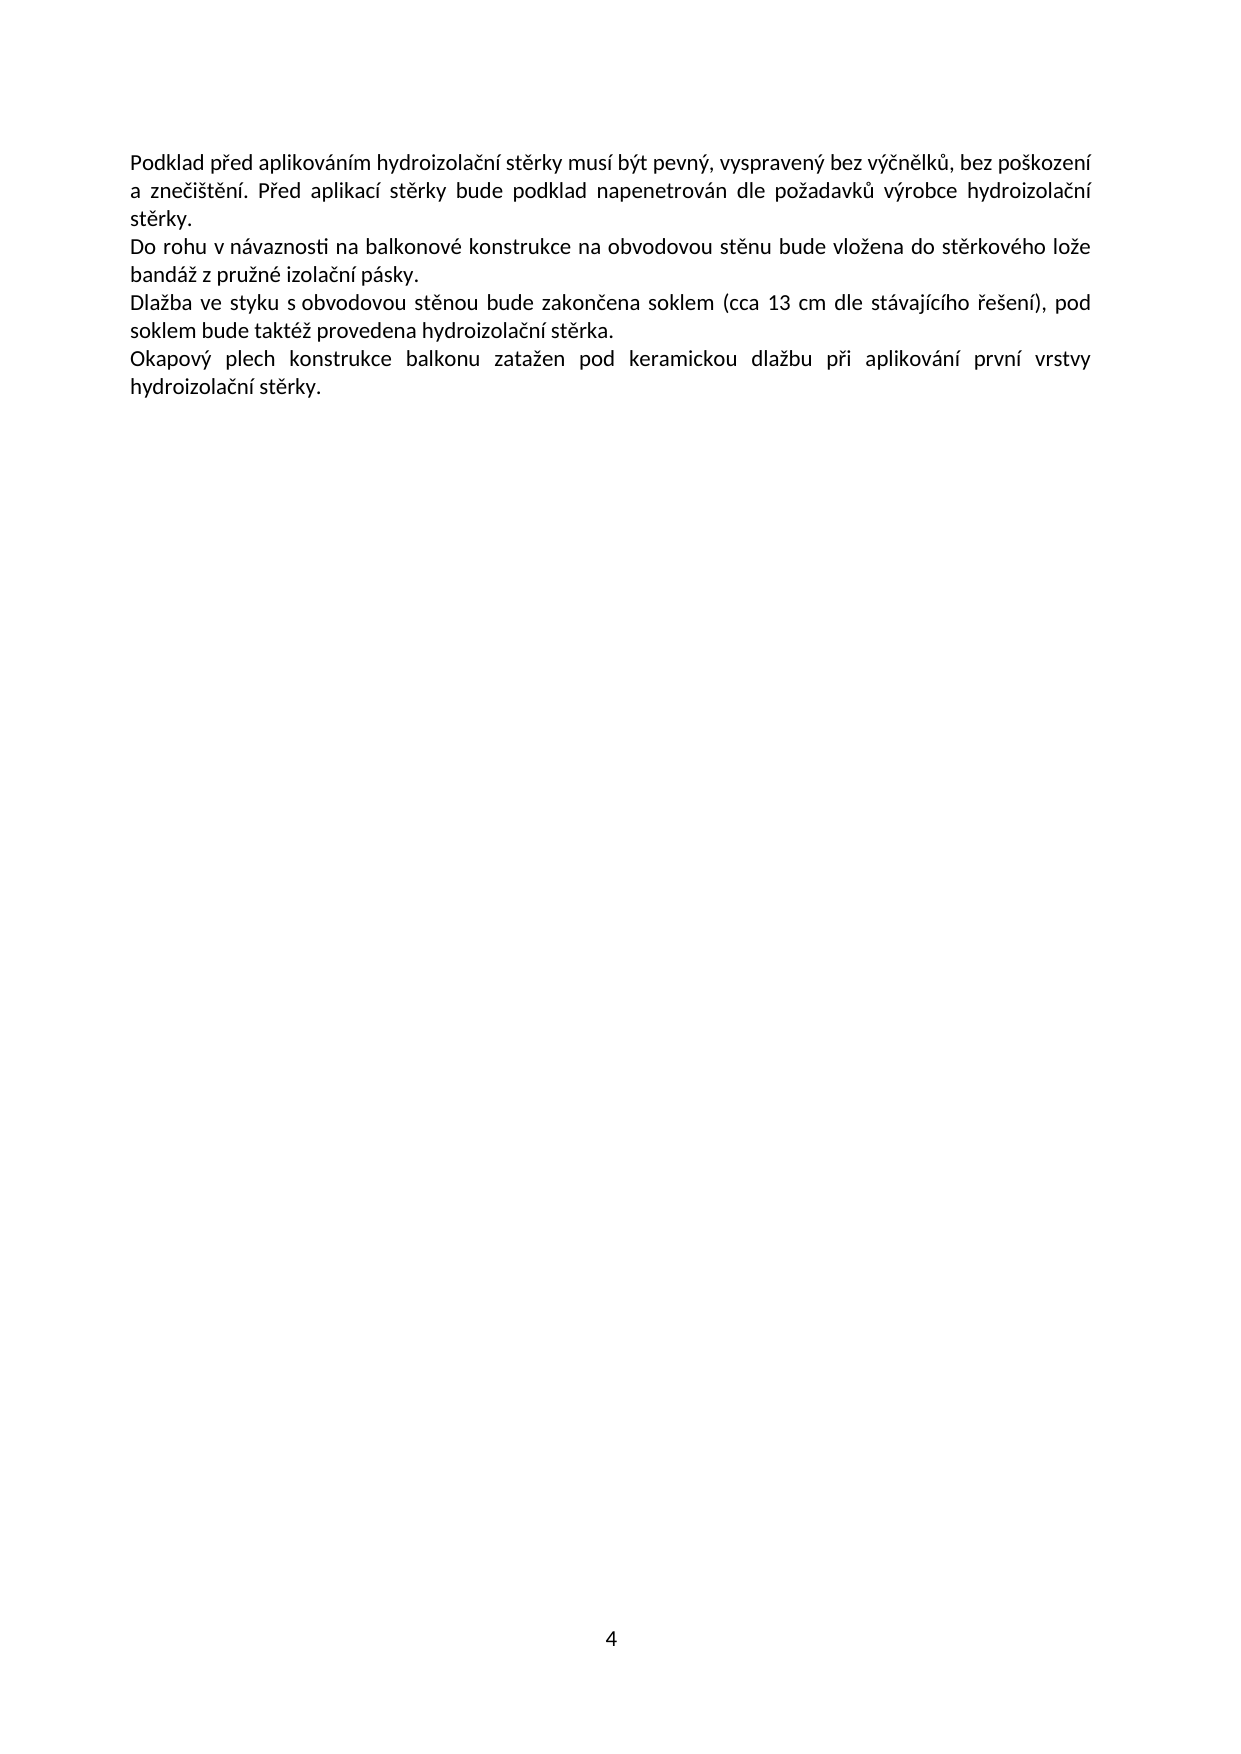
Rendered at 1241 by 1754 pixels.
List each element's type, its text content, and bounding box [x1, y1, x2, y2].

text Okapový plech konstrukce balkonu zatažen pod keramickou dlažbu při aplikování první vrstvy hydroizolační stěrky. [130, 344, 1092, 400]
text Podklad před aplikováním hydroizolační stěrky musí být pevný, vyspravený bez výčnělků, bez poškození a znečištění. Před aplikací stěrky bude podklad napenetrován dle požadavků výrobce hydroizolační stěrky. [130, 148, 1092, 232]
text Dlažba ve styku s obvodovou stěnou bude zakončena soklem (cca 13 cm dle stávajícího řešení), pod soklem bude taktéž provedena hydroizolační stěrka. [130, 288, 1092, 344]
text Do rohu v návaznosti na balkonové konstrukce na obvodovou stěnu bude vložena do stěrkového lože bandáž z pružné izolační pásky. [130, 232, 1092, 288]
